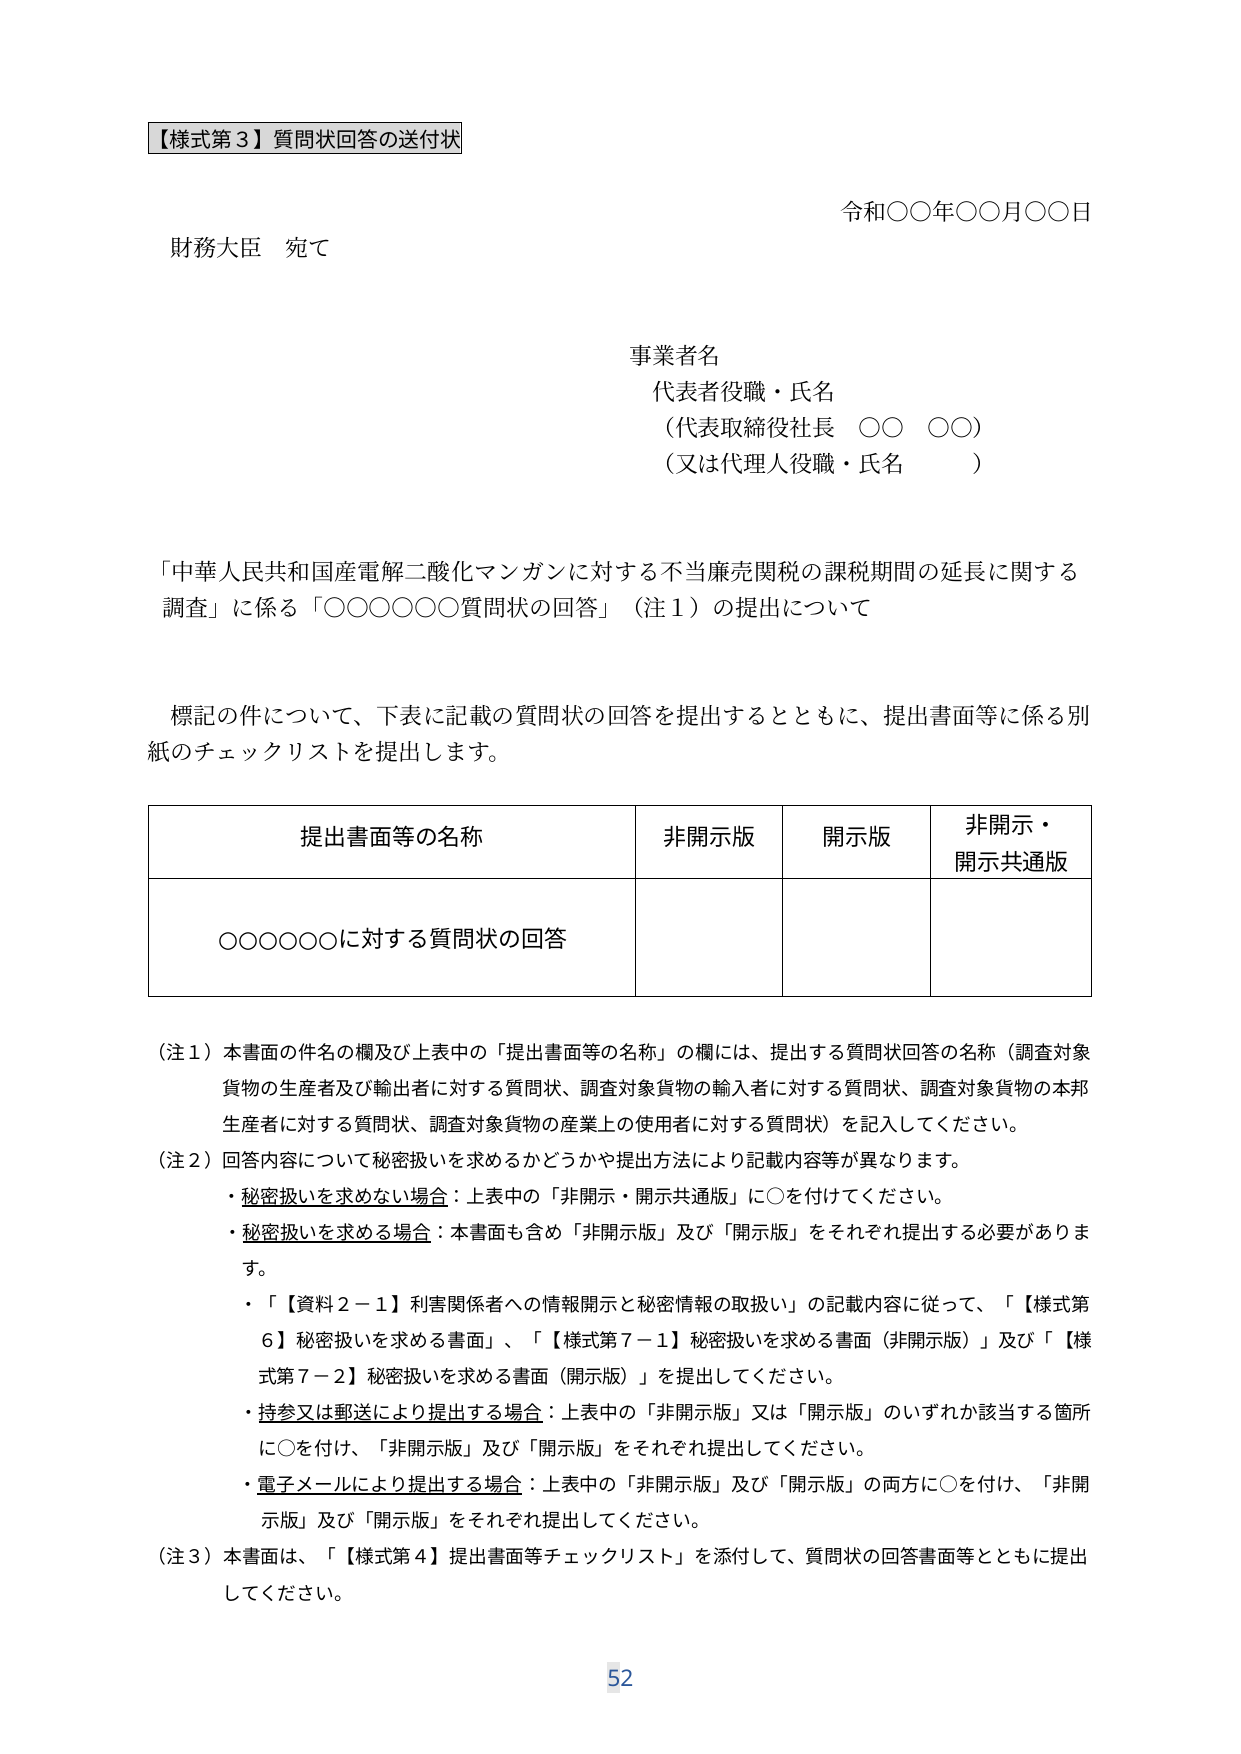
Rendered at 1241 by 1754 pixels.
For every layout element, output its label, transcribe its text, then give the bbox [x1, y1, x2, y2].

text （又は代理人役職・氏名 ） [148, 444, 1092, 481]
list （注１）本書面の件名の欄及び上表中の「提出書面等の名称」の欄には、提出する質問状回答の名称（調査対象貨物の生産者及び輸出者に対する質問状、調査対象貨物の輸入者に対する質問状、調査対象貨物の本邦生産者に対する質問状、調査対象貨物の産業上の使用者に対する質問状）を記入してください。 [148, 1033, 1092, 1141]
table_cell [931, 879, 1091, 996]
table_cell [636, 879, 782, 996]
table_header 提出書面等の名称 [149, 806, 635, 878]
list ・秘密扱いを求めない場合：上表中の「非開示・開示共通版」に○を付けてください。 [148, 1177, 1092, 1213]
table_header 非開示版 [636, 806, 782, 878]
table_cell ○○○○○○に対する質問状の回答 [149, 879, 635, 996]
table_header 開示版 [783, 806, 930, 878]
text 「中華人民共和国産電解二酸化マンガンに対する不当廉売関税の課税期間の延長に関する調査」に係る「○○○○○○質問状の回答」（注１）の提出について [148, 553, 1084, 625]
text 事業者名 [148, 336, 1092, 372]
list ・「【資料２－１】利害関係者への情報開示と秘密情報の取扱い」の記載内容に従って、「【様式第６】秘密扱いを求める書面」、「【様式第７－１】秘密扱いを求める書面（非開示版）」及び「【様式第７－２】秘密扱いを求める書面（開示版）」を提出してください。 [239, 1286, 1092, 1394]
text 【様式第３】質問状回答の送付状 [148, 120, 1092, 156]
list （注２）回答内容について秘密扱いを求めるかどうかや提出方法により記載内容等が異なります。 [148, 1141, 1092, 1177]
table_cell [783, 879, 930, 996]
list ・持参又は郵送により提出する場合：上表中の「非開示版」又は「開示版」のいずれか該当する箇所に○を付け、「非開示版」及び「開示版」をそれぞれ提出してください。 [239, 1394, 1092, 1466]
text 令和○○年○○月○○日 [148, 192, 1092, 228]
text 財務大臣 宛て [148, 228, 1092, 264]
text 標記の件について、下表に記載の質問状の回答を提出するとともに、提出書面等に係る別紙のチェックリストを提出します。 [148, 697, 1092, 769]
text （注３）本書面は、「【様式第４】提出書面等チェックリスト」を添付して、質問状の回答書面等とともに提出してください。 [148, 1538, 1092, 1610]
text （代表取締役社長 ○○ ○○） [148, 408, 1092, 444]
table_header 非開示・ 開示共通版 [931, 806, 1091, 878]
list ・秘密扱いを求める場合：本書面も含め「非開示版」及び「開示版」をそれぞれ提出する必要があります。 [148, 1213, 1092, 1286]
list ・電子メールにより提出する場合：上表中の「非開示版」及び「開示版」の両方に○を付け、「非開示版」及び「開示版」をそれぞれ提出してください。 [238, 1466, 1092, 1538]
text 代表者役職・氏名 [148, 372, 1092, 408]
